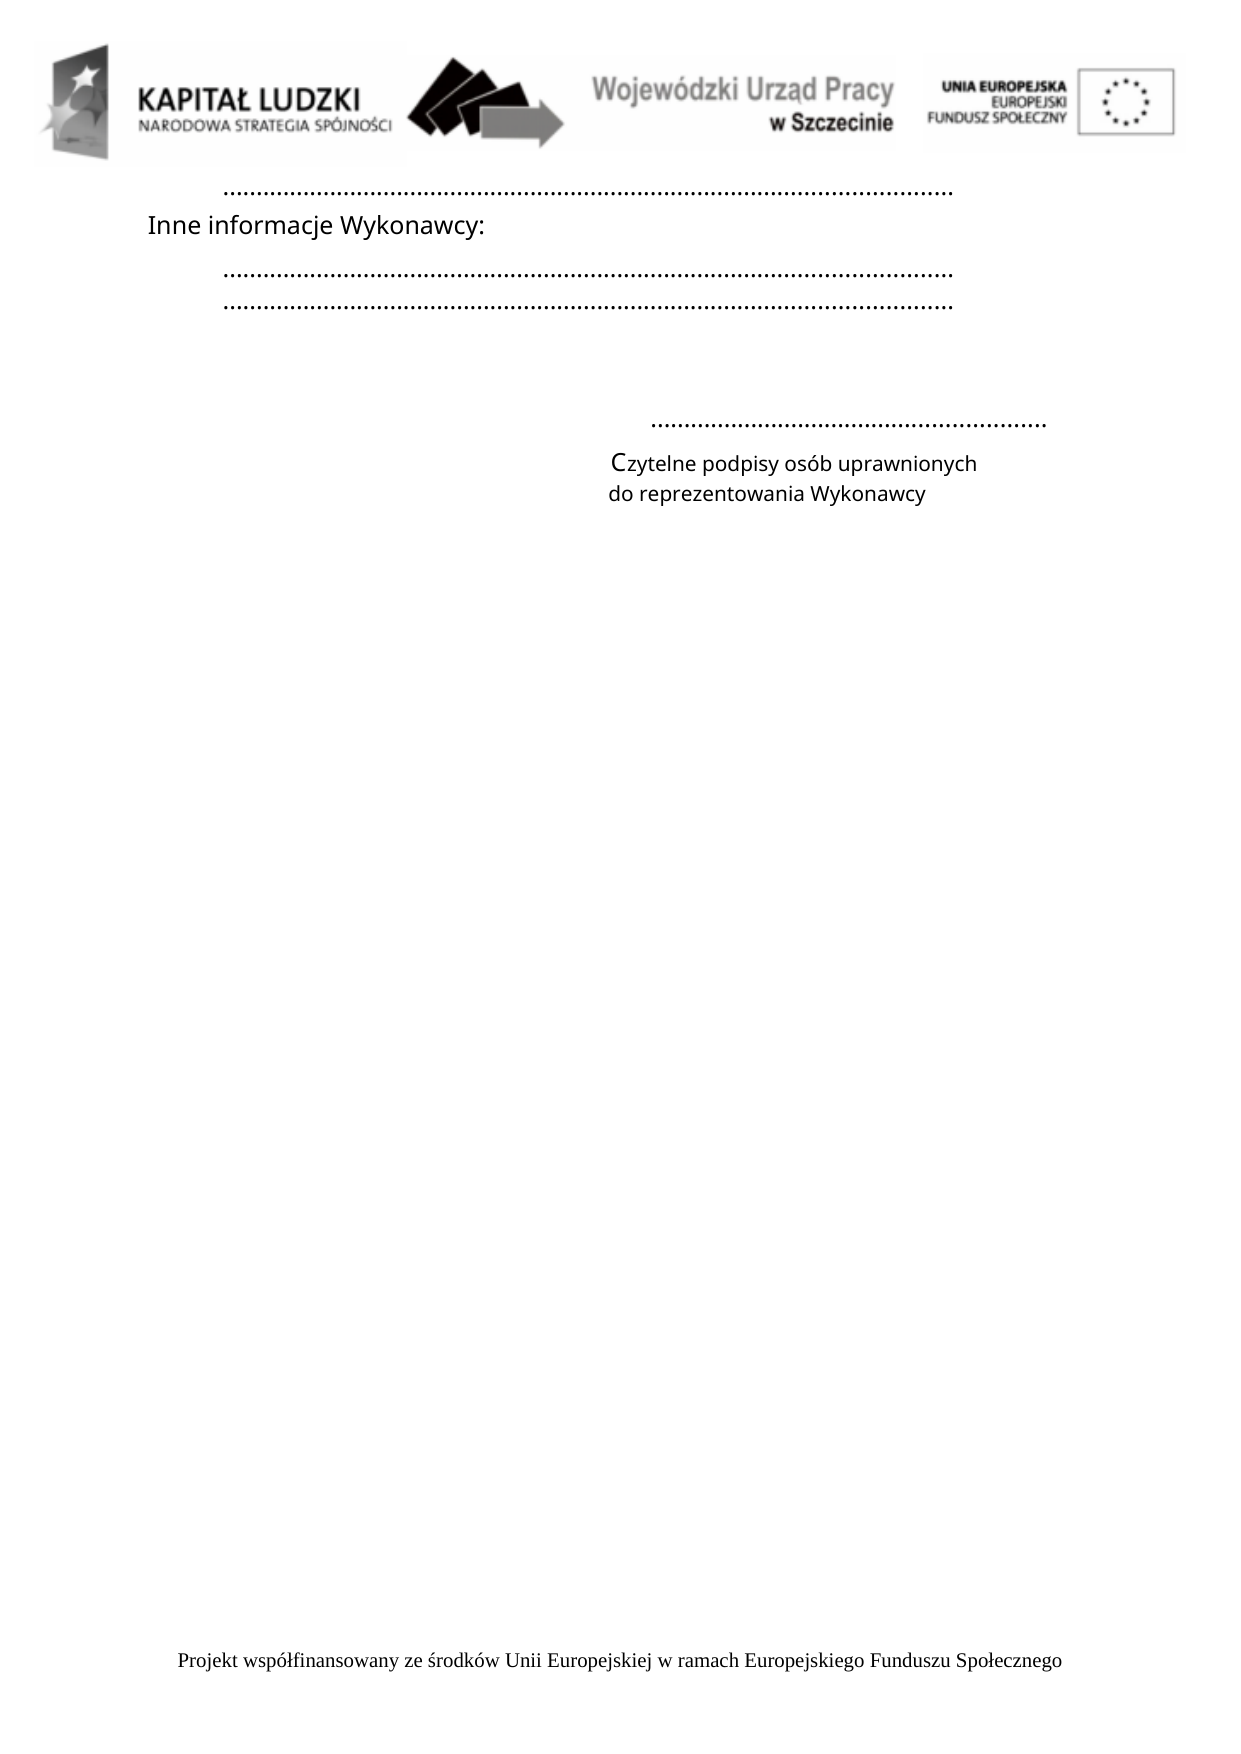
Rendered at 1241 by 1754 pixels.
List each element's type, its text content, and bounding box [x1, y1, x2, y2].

text Inne informacje Wykonawcy: [148, 207, 1092, 242]
text do reprezentowania Wykonawcy [148, 479, 1092, 507]
text Czytelne podpisy osób uprawnionych [148, 445, 1092, 479]
